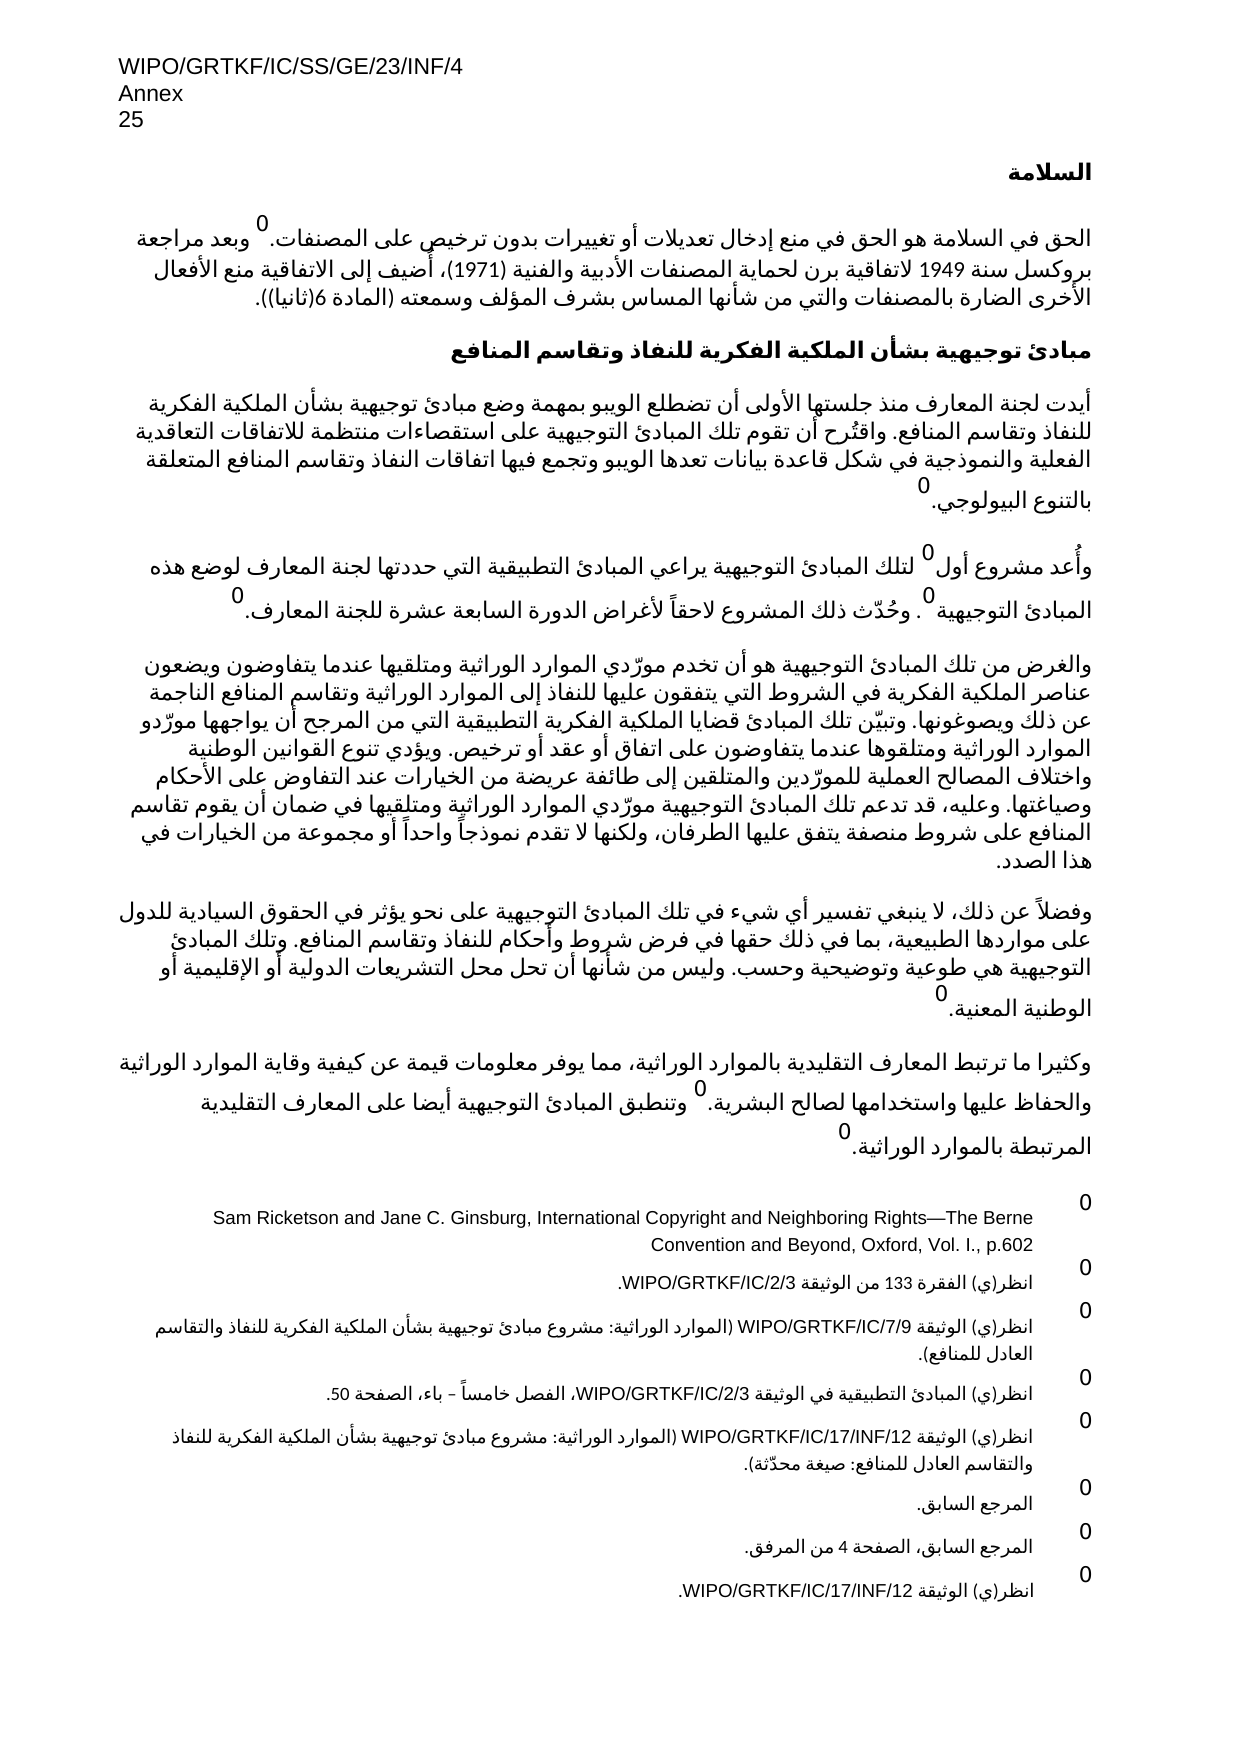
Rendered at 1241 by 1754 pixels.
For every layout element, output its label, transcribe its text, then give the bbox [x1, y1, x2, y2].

text وكثيرا ما ترتبط المعارف التقليدية بالموارد الوراثية، مما يوفر معلومات قيمة عن كيفية وقاية الموارد الوراثية والحفاظ عليها واستخدامها لصالح البشرية. وتنطبق المبادئ التوجيهية أيضا على المعارف التقليدية المرتبطة بالموارد الوراثية. [118, 1048, 1092, 1163]
subtitle مبادئ توجيهية بشأن الملكية الفكرية للنفاذ وتقاسم المنافع [118, 336, 1092, 364]
text الحق في السلامة هو الحق في منع إدخال تعديلات أو تغييرات بدون ترخيص على المصنفات. وبعد مراجعة بروكسل سنة 1949 لاتفاقية برن لحماية المصنفات الأدبية والفنية (1971)، أُضيف إلى الاتفاقية منع الأفعال الأخرى الضارة بالمصنفات والتي من شأنها المساس بشرف المؤلف وسمعته (المادة 6(ثانيا)). [118, 212, 1092, 311]
text وفضلاً عن ذلك، لا ينبغي تفسير أي شيء في تلك المبادئ التوجيهية على نحو يؤثر في الحقوق السيادية للدول على مواردها الطبيعية، بما في ذلك حقها في فرض شروط وأحكام للنفاذ وتقاسم المنافع. وتلك المبادئ التوجيهية هي طوعية وتوضيحية وحسب. وليس من شأنها أن تحل محل التشريعات الدولية أو الإقليمية أو الوطنية المعنية. [118, 897, 1092, 1025]
text والغرض من تلك المبادئ التوجيهية هو أن تخدم مورّدي الموارد الوراثية ومتلقيها عندما يتفاوضون ويضعون عناصر الملكية الفكرية في الشروط التي يتفقون عليها للنفاذ إلى الموارد الوراثية وتقاسم المنافع الناجمة عن ذلك ويصوغونها. وتبيّن تلك المبادئ قضايا الملكية الفكرية التطبيقية التي من المرجح أن يواجهها مورّدو الموارد الوراثية ومتلقوها عندما يتفاوضون على اتفاق أو عقد أو ترخيص. ويؤدي تنوع القوانين الوطنية واختلاف المصالح العملية للمورّدين والمتلقين إلى طائفة عريضة من الخيارات عند التفاوض على الأحكام وصياغتها. وعليه، قد تدعم تلك المبادئ التوجيهية مورّدي الموارد الوراثية ومتلقيها في ضمان أن يقوم تقاسم المنافع على شروط منصفة يتفق عليها الطرفان، ولكنها لا تقدم نموذجاً واحداً أو مجموعة من الخيارات في هذا الصدد. [118, 650, 1092, 874]
text أيدت لجنة المعارف منذ جلستها الأولى أن تضطلع الويبو بمهمة وضع مبادئ توجيهية بشأن الملكية الفكرية للنفاذ وتقاسم المنافع. واقتُرح أن تقوم تلك المبادئ التوجيهية على استقصاءات منتظمة للاتفاقات التعاقدية الفعلية والنموذجية في شكل قاعدة بيانات تعدها الويبو وتجمع فيها اتفاقات النفاذ وتقاسم المنافع المتعلقة بالتنوع البيولوجي. [118, 389, 1092, 517]
text وأُعد مشروع أول لتلك المبادئ التوجيهية يراعي المبادئ التطبيقية التي حددتها لجنة المعارف لوضع هذه المبادئ التوجيهية. وحُدّث ذلك المشروع لاحقاً لأغراض الدورة السابعة عشرة للجنة المعارف. [118, 540, 1092, 627]
subtitle السلامة [118, 158, 1092, 187]
